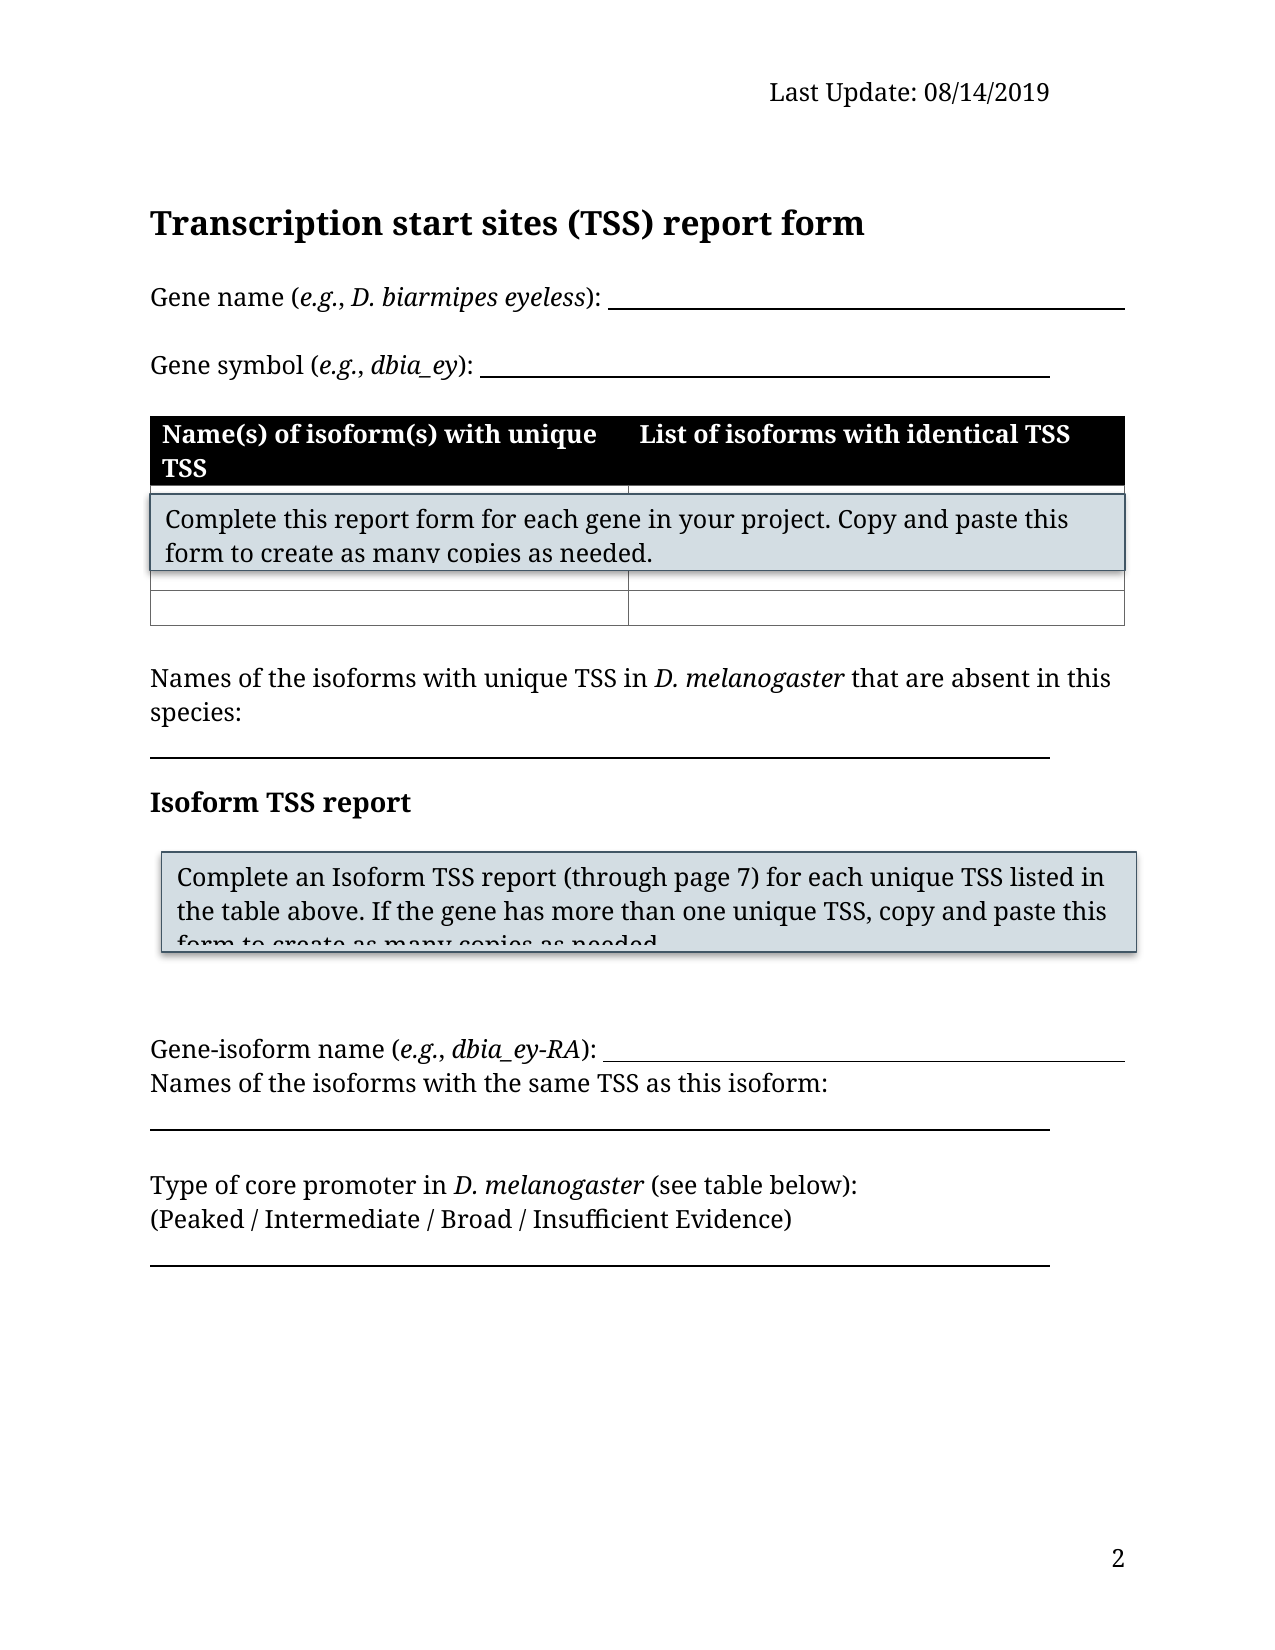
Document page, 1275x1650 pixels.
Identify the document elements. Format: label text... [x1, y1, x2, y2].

subtitle Isoform TSS report [150, 783, 1125, 820]
table_cell [151, 579, 628, 590]
text Names of the isoforms with unique TSS in D. melanogaster that are absent in this species: [150, 660, 1125, 728]
text Gene name (e.g., D. biarmipes eyeless): [150, 279, 1125, 313]
table_cell [629, 591, 1124, 625]
table_cell [629, 579, 1124, 590]
text (Peaked / Intermediate / Broad / Insufficient Evidence) [150, 1202, 1125, 1236]
table_cell [151, 486, 628, 492]
text Gene symbol (e.g., dbia_ey): [150, 348, 1125, 382]
text Type of core promoter in D. melanogaster (see table below): [150, 1168, 1125, 1202]
table_header List of isoforms with identical TSS [629, 417, 1124, 485]
subtitle Transcription start sites (TSS) report form [150, 200, 1125, 245]
text Names of the isoforms with the same TSS as this isoform: [150, 1066, 1125, 1100]
text Gene-isoform name (e.g., dbia_ey-RA): [150, 1032, 1125, 1066]
table_cell [151, 591, 628, 625]
table_header Name(s) of isoform(s) with unique TSS [151, 417, 628, 485]
table_cell [629, 486, 1124, 492]
